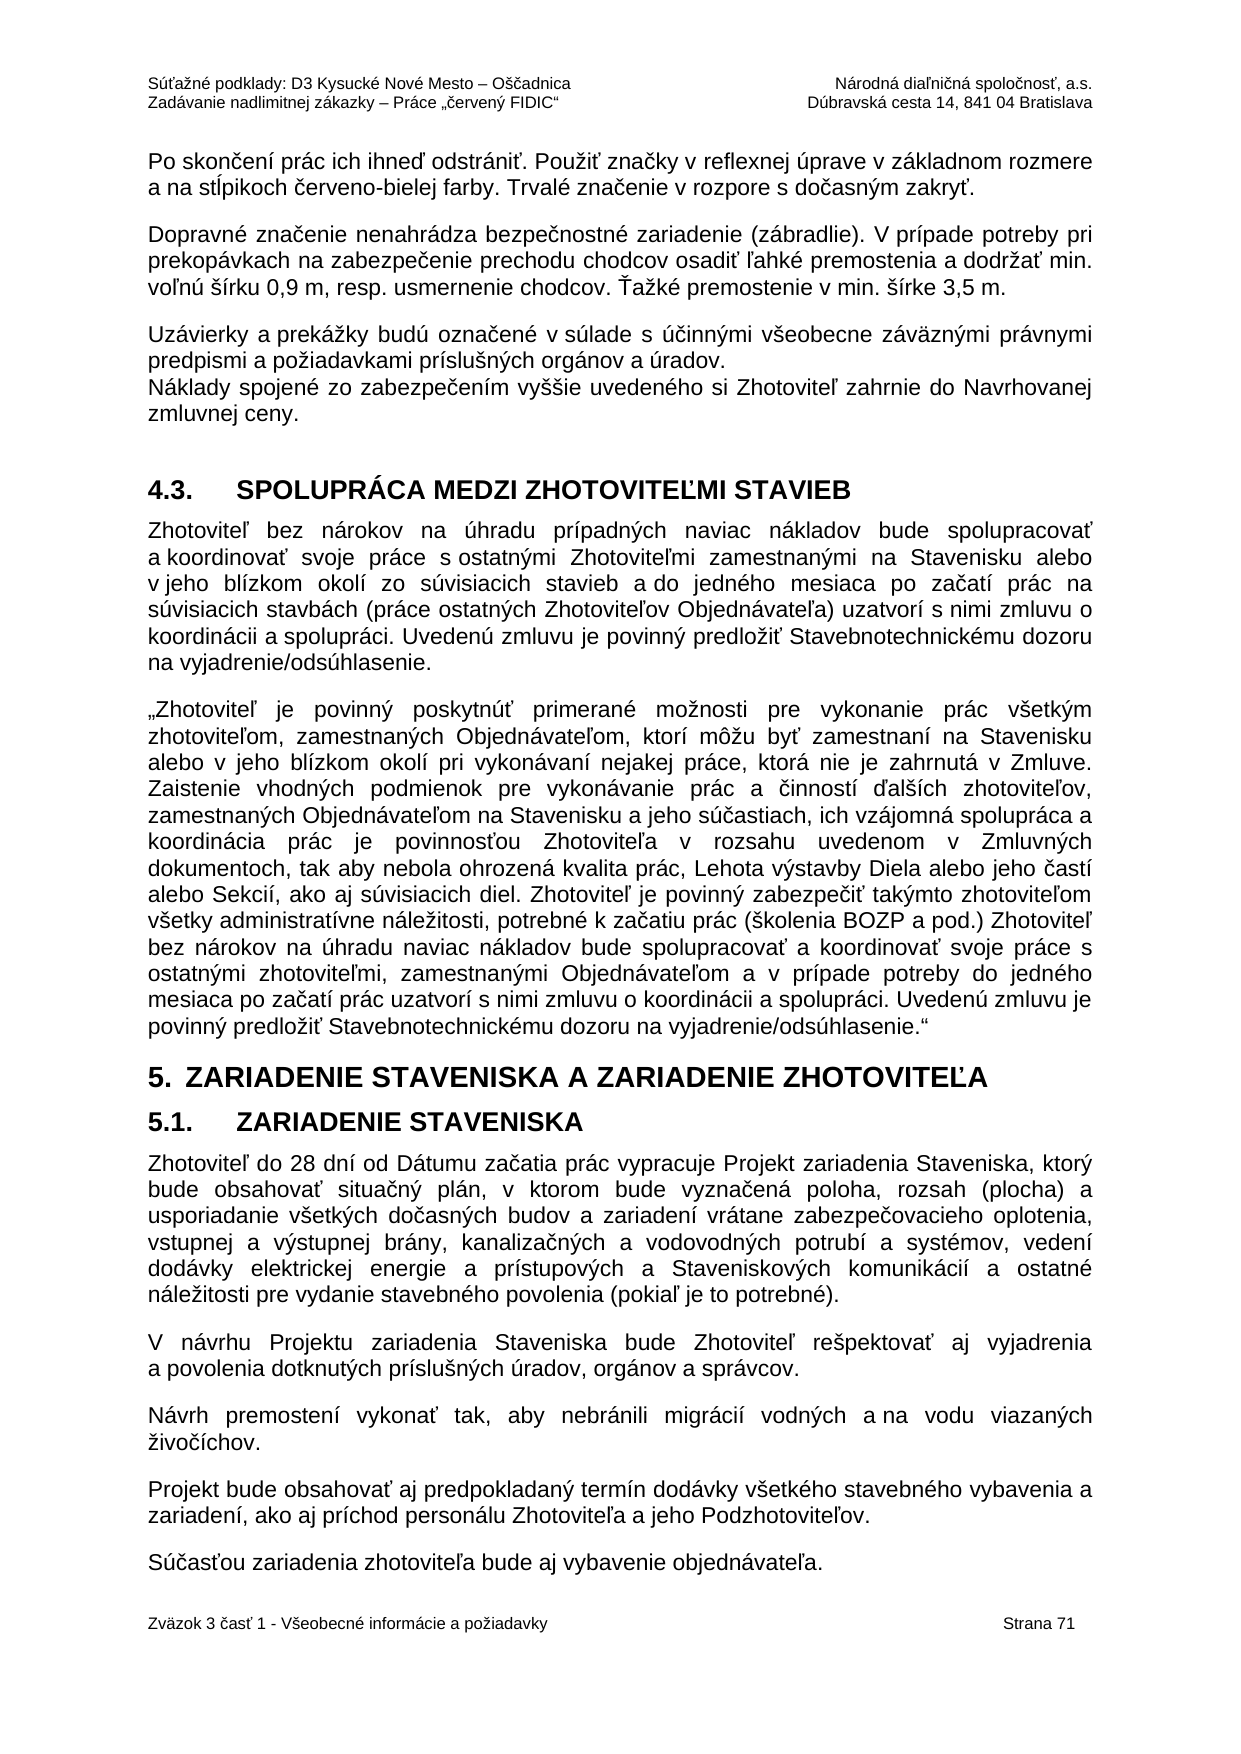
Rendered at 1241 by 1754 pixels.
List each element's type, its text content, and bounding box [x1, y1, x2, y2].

text Náklady spojené zo zabezpečením vyššie uvedeného si Zhotoviteľ zahrnie do Navrhovanej zmluvnej ceny. [148, 374, 1093, 426]
text Uzávierky a prekážky budú označené v súlade s účinnými všeobecne záväznými právnymi predpismi a požiadavkami príslušných orgánov a úradov. [148, 321, 1093, 374]
text Návrh premostení vykonať tak, aby nebránili migrácií vodných a na vodu viazaných živočíchov. [148, 1402, 1093, 1455]
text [148, 148, 1093, 200]
subtitle ZARIADENIE STAVENISKA A ZARIADENIE ZHOTOVITEĽA [148, 1060, 1093, 1093]
text Dopravné značenie nenahrádza bezpečnostné zariadenie (zábradlie). V prípade potreby pri prekopávkach na zabezpečenie prechodu chodcov osadiť ľahké premostenia a dodržať min. voľnú šírku 0,9 m, resp. usmernenie chodcov. Ťažké premostenie v min. šírke 3,5 m. [148, 221, 1093, 300]
text V návrhu Projektu zariadenia Staveniska bude Zhotoviteľ rešpektovať aj vyjadrenia a povolenia dotknutých príslušných úradov, orgánov a správcov. [148, 1328, 1093, 1381]
text Projekt bude obsahovať aj predpokladaný termín dodávky všetkého stavebného vybavenia a zariadení, ako aj príchod personálu Zhotoviteľa a jeho Podzhotoviteľov. [148, 1476, 1093, 1528]
text „Zhotoviteľ je povinný poskytnúť primerané možnosti pre vykonanie prác všetkým zhotoviteľom, zamestnaných Objednávateľom, ktorí môžu byť zamestnaní na Stavenisku alebo v jeho blízkom okolí pri vykonávaní nejakej práce, ktorá nie je zahrnutá v Zmluve. Zaistenie vhodných podmienok pre vykonávanie prác a činností ďalších zhotoviteľov, zamestnaných Objednávateľom na Stavenisku a jeho súčastiach, ich vzájomná spolupráca a koordinácia prác je povinnosťou Zhotoviteľa v rozsahu uvedenom v Zmluvných dokumentoch, tak aby nebola ohrozená kvalita prác, Lehota výstavby Diela alebo jeho častí alebo Sekcií, ako aj súvisiacich diel. Zhotoviteľ je povinný zabezpečiť takýmto zhotoviteľom všetky administratívne náležitosti, potrebné k začatiu prác (školenia BOZP a pod.) Zhotoviteľ bez nárokov na úhradu naviac nákladov bude spolupracovať a koordinovať svoje práce s ostatnými zhotoviteľmi, zamestnanými Objednávateľom a v prípade potreby do jedného mesiaca po začatí prác uzatvorí s nimi zmluvu o koordinácii a spolupráci. Uvedenú zmluvu je povinný predložiť Stavebnotechnickému dozoru na vyjadrenie/odsúhlasenie.“ [148, 696, 1093, 1039]
text Zhotoviteľ bez nárokov na úhradu prípadných naviac nákladov bude spolupracovať a koordinovať svoje práce s ostatnými Zhotoviteľmi zamestnanými na Stavenisku alebo v jeho blízkom okolí zo súvisiacich stavieb a do jedného mesiaca po začatí prác na súvisiacich stavbách (práce ostatných Zhotoviteľov Objednávateľa) uzatvorí s nimi zmluvu o koordinácii a spolupráci. Uvedenú zmluvu je povinný predložiť Stavebnotechnickému dozoru na vyjadrenie/odsúhlasenie. [148, 517, 1093, 676]
subtitle ZARIADENIE STAVENISKA [148, 1106, 1093, 1137]
text Zhotoviteľ do 28 dní od Dátumu začatia prác vypracuje Projekt zariadenia Staveniska, ktorý bude obsahovať situačný plán, v ktorom bude vyznačená poloha, rozsah (plocha) a usporiadanie všetkých dočasných budov a zariadení vrátane zabezpečovacieho oplotenia, vstupnej a výstupnej brány, kanalizačných a vodovodných potrubí a systémov, vedení dodávky elektrickej energie a prístupových a Staveniskových komunikácií a ostatné náležitosti pre vydanie stavebného povolenia (pokiaľ je to potrebné). [148, 1149, 1093, 1308]
subtitle SPOLUPRÁCA MEDZI ZHOTOVITEĽMI STAVIEB [148, 474, 1093, 505]
text Súčasťou zariadenia zhotoviteľa bude aj vybavenie objednávateľa. [148, 1549, 1093, 1576]
